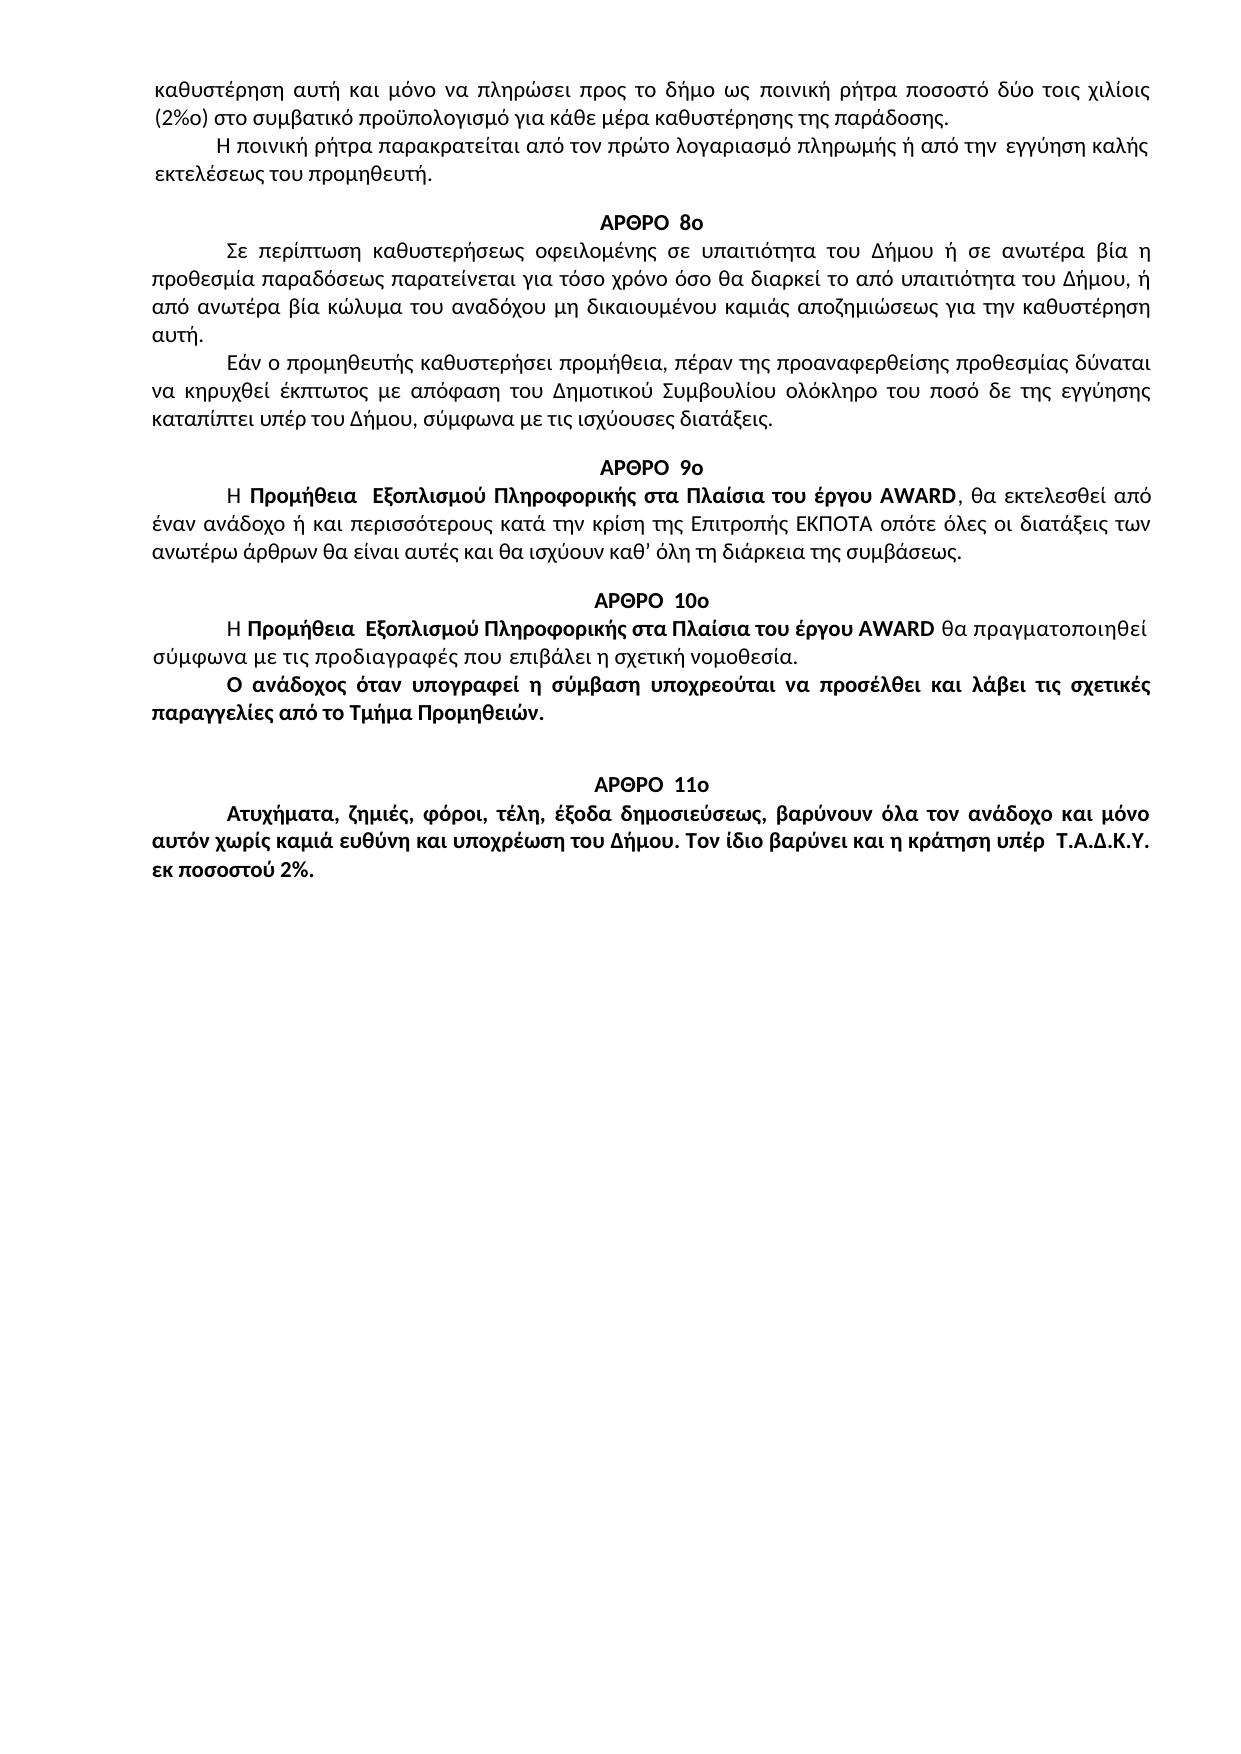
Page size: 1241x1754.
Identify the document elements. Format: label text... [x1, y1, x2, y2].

text Σε περίπτωση καθυστερήσεως οφειλομένης σε υπαιτιότητα του Δήμου ή σε ανωτέρα βία η προθεσμία παραδόσεως παρατείνεται για τόσο χρόνο όσο θα διαρκεί το από υπαιτιότητα του Δήμου, ή από ανωτέρα βία κώλυμα του αναδόχου μη δικαιουμένου καμιάς αποζημιώσεως για την καθυστέρηση αυτή. [152, 236, 1152, 348]
text Η Προμήθεια Εξοπλισμού Πληροφορικής στα Πλαίσια του έργου AWARD θα πραγματοποιηθεί σύμφωνα με τις προδιαγραφές που επιβάλει η σχετική νομοθεσία. [153, 614, 1147, 670]
text Η Προμήθεια Εξοπλισμού Πληροφορικής στα Πλαίσια του έργου AWARD, θα εκτελεσθεί από έναν ανάδοχο ή και περισσότερους κατά την κρίση της Επιτροπής ΕΚΠΟΤΑ οπότε όλες οι διατάξεις των ανωτέρω άρθρων θα είναι αυτές και θα ισχύουν καθ’ όλη τη διάρκεια της συμβάσεως. [152, 481, 1152, 565]
text Εάν ο προμηθευτής καθυστερήσει προμήθεια, πέραν της προαναφερθείσης προθεσμίας δύναται να κηρυχθεί έκπτωτος με απόφαση του Δημοτικού Συμβουλίου ολόκληρο του ποσό δε της εγγύησης καταπίπτει υπέρ του Δήμου, σύμφωνα με τις ισχύουσες διατάξεις. [152, 348, 1152, 432]
subtitle ΑΡΘΡΟ 11ο [152, 771, 1152, 799]
text Ατυχήματα, ζημιές, φόροι, τέλη, έξοδα δημοσιεύσεως, βαρύνουν όλα τον ανάδοχο και μόνο αυτόν χωρίς καμιά ευθύνη και υποχρέωση του Δήμου. Τον ίδιο βαρύνει και η κράτηση υπέρ Τ.Α.Δ.Κ.Υ. εκ ποσοστού 2%. [152, 799, 1152, 883]
text Η ποινική ρήτρα παρακρατείται από τον πρώτο λογαριασμό πληρωμής ή από την εγγύηση καλής εκτελέσεως του προμηθευτή. [154, 131, 1148, 187]
text Ο ανάδοχος όταν υπογραφεί η σύμβαση υποχρεούται να προσέλθει και λάβει τις σχετικές παραγγελίες από το Τμήμα Προμηθειών. [152, 670, 1152, 726]
subtitle ΑΡΘΡΟ 9ο [152, 453, 1152, 481]
subtitle ΑΡΘΡΟ 10ο [152, 586, 1152, 614]
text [154, 75, 1151, 131]
subtitle ΑΡΘΡΟ 8ο [152, 208, 1152, 236]
